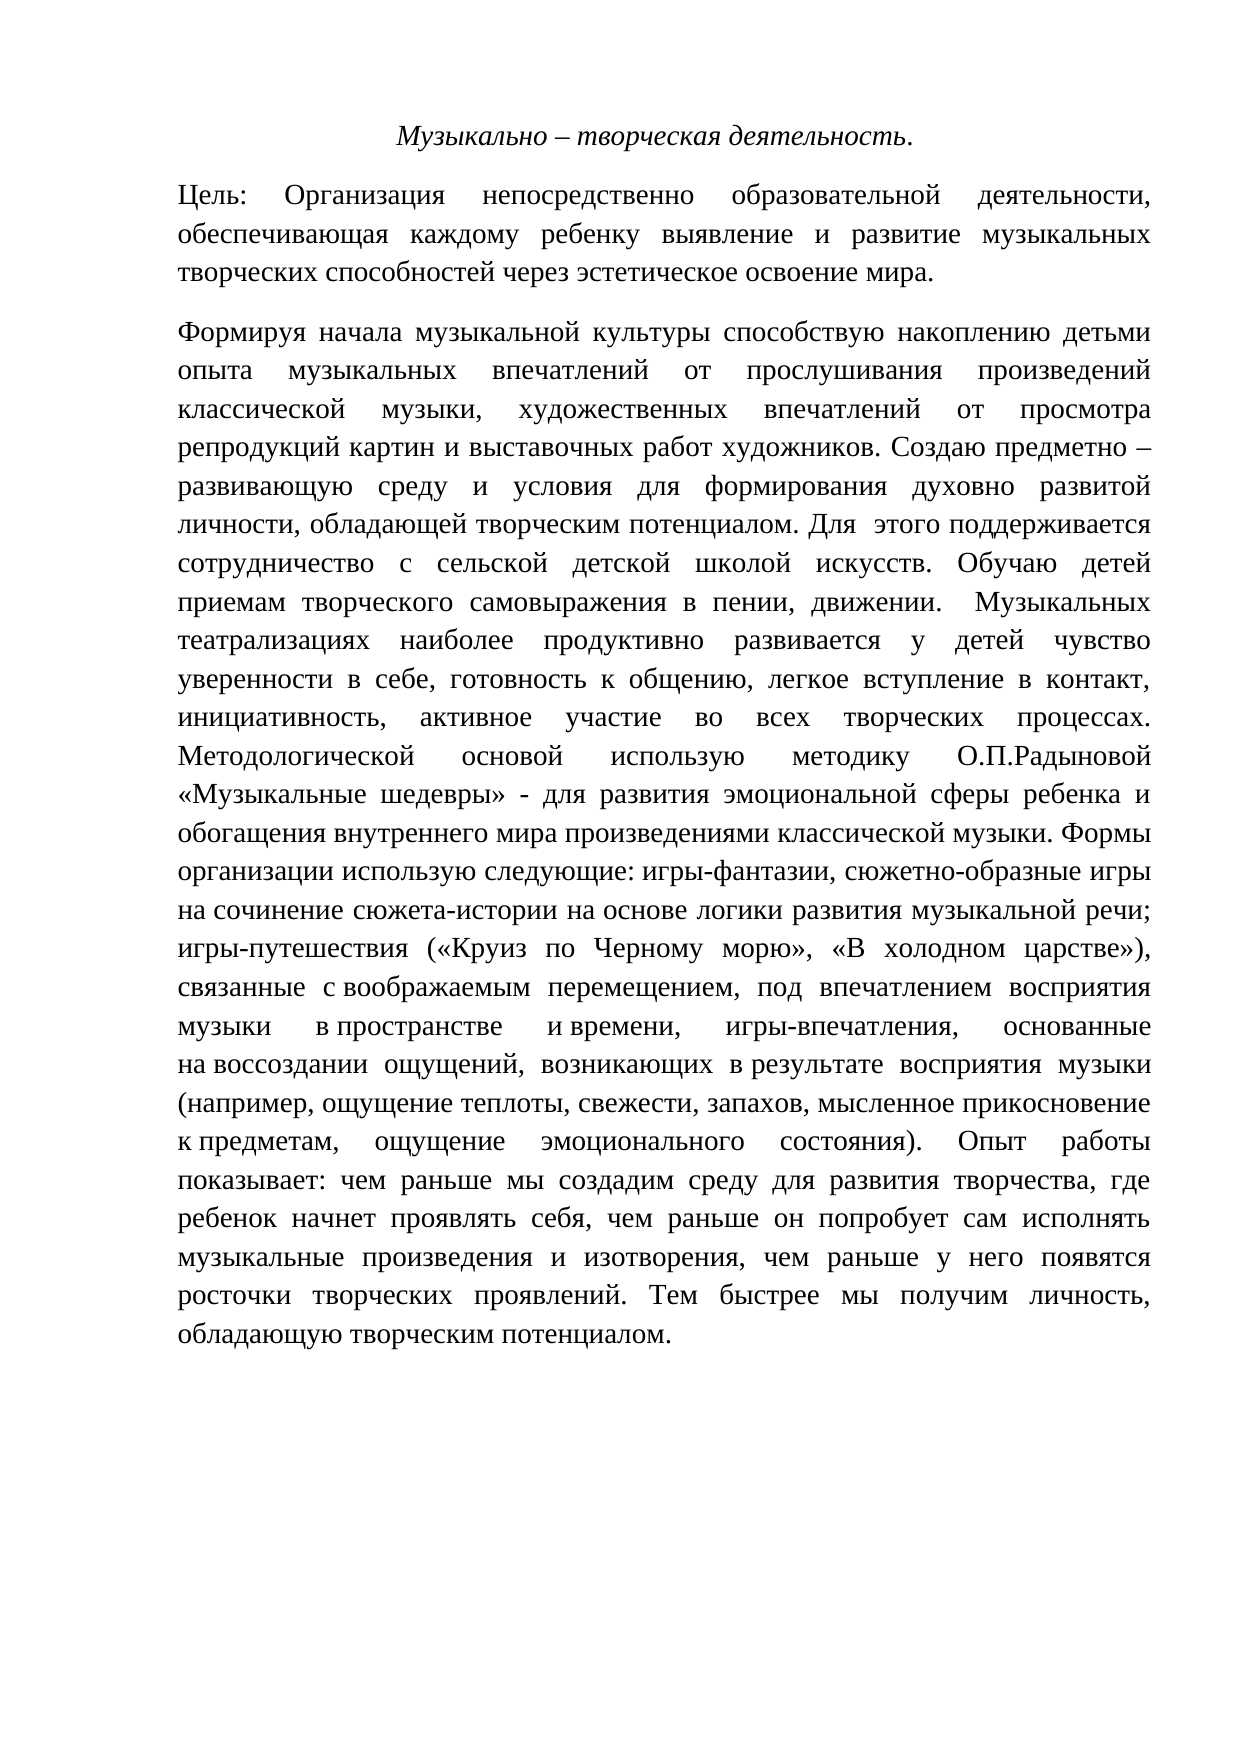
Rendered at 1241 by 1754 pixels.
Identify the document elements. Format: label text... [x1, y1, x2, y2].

text Формируя начала музыкальной культуры способствую накоплению детьми опыта музыкальных впечатлений от прослушивания произведений классической музыки, художественных впечатлений от просмотра репродукций картин и выставочных работ художников. Создаю предметно – развивающую среду и условия для формирования духовно развитой личности, обладающей творческим потенциалом. Для этого поддерживается сотрудничество с сельской детской школой искусств. Обучаю детей приемам творческого самовыражения в пении, движении. Музыкальных театрализациях наиболее продуктивно развивается у детей чувство уверенности в себе, готовность к общению, легкое вступление в контакт, инициативность, активное участие во всех творческих процессах. Методологической основой использую методику О.П.Радыновой «Музыкальные шедевры» - для развития эмоциональной сферы ребенка и обогащения внутреннего мира произведениями классической музыки. Формы организации использую следующие: игры-фантазии, сюжетно-образные игры на сочинение сюжета-истории на основе логики развития музыкальной речи; игры-путешествия («Круиз по Черному морю», «В холодном царстве»), связанные с воображаемым перемещением, под впечатлением восприятия музыки в пространстве и времени, игры-впечатления, основанные на воссоздании ощущений, возникающих в результате восприятия музыки (например, ощущение теплоты, свежести, запахов, мысленное прикосновение к предметам, ощущение эмоционального состояния). Опыт работы показывает: чем раньше мы создадим среду для развития творчества, где ребенок начнет проявлять себя, чем раньше он попробует сам исполнять музыкальные произведения и изотворения, чем раньше у него появятся росточки творческих проявлений. Тем быстрее мы получим личность, обладающую творческим потенциалом. [177, 314, 1152, 1349]
text Цель: Организация непосредственно образовательной деятельности, обеспечивающая каждому ребенку выявление и развитие музыкальных творческих способностей через эстетическое освоение мира. [177, 177, 1152, 288]
text Музыкально – творческая деятельность. [177, 118, 1152, 152]
